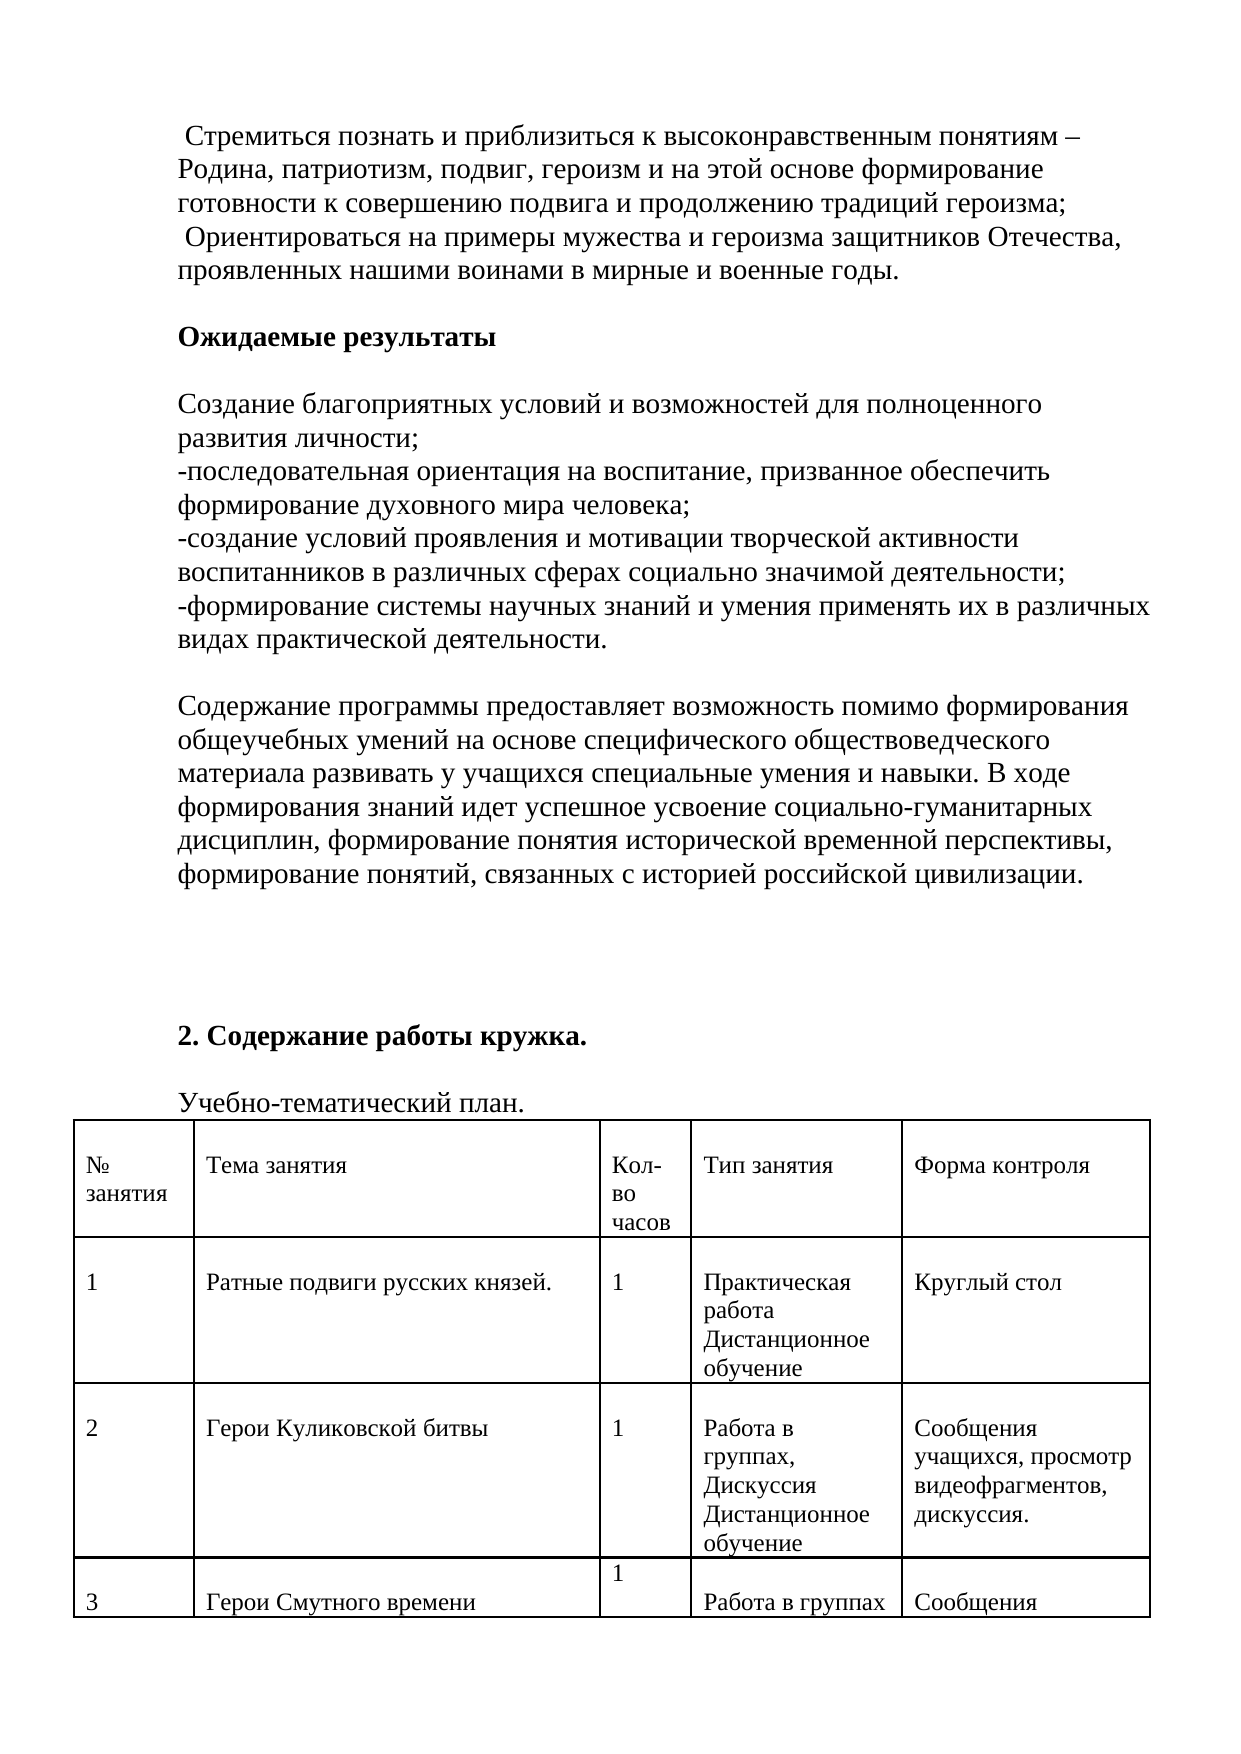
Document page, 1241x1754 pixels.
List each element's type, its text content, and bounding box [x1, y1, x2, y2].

table_cell 1 [601, 1559, 690, 1616]
table_header Кол-во часов [601, 1121, 690, 1236]
table_cell Герои Куликовской битвы [195, 1384, 599, 1556]
table_cell Практическая работа Дистанционное обучение [692, 1238, 901, 1382]
table_cell 3 [75, 1559, 193, 1616]
table_cell 1 [601, 1238, 690, 1382]
table_header № занятия [75, 1121, 193, 1236]
table_cell 1 [601, 1384, 690, 1556]
table_header Тема занятия [195, 1121, 599, 1236]
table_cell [903, 1559, 1149, 1616]
text Учебно-тематический план. [177, 1085, 1152, 1119]
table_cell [195, 1559, 599, 1616]
table_header Тип занятия [692, 1121, 901, 1236]
table_cell 1 [75, 1238, 193, 1382]
text 2. Содержание работы кружка. [177, 951, 1152, 1052]
table_cell Работа в группах, Дискуссия Дистанционное обучение [692, 1384, 901, 1556]
table_cell Сообщения учащихся, просмотр видеофрагментов, дискуссия. [903, 1384, 1149, 1556]
table_cell Ратные подвиги русских князей. [195, 1238, 599, 1382]
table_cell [692, 1559, 901, 1616]
table_cell Круглый стол [903, 1238, 1149, 1382]
table_header Форма контроля [903, 1121, 1149, 1236]
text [177, 118, 1152, 521]
table_cell 2 [75, 1384, 193, 1556]
text -создание условий проявления и мотивации творческой активности воспитанников в различных сферах социально значимой деятельности; -формирование системы научных знаний и умения применять их в различных видах практической деятельности. [177, 521, 1152, 655]
text Содержание программы предоставляет возможность помимо формирования общеучебных умений на основе специфического обществоведческого материала развивать у учащихся специальные умения и навыки. В ходе формирования знаний идет успешное усвоение социально-гуманитарных дисциплин, формирование понятия исторической временной перспективы, формирование понятий, связанных с историей российской цивилизации. [177, 655, 1152, 951]
